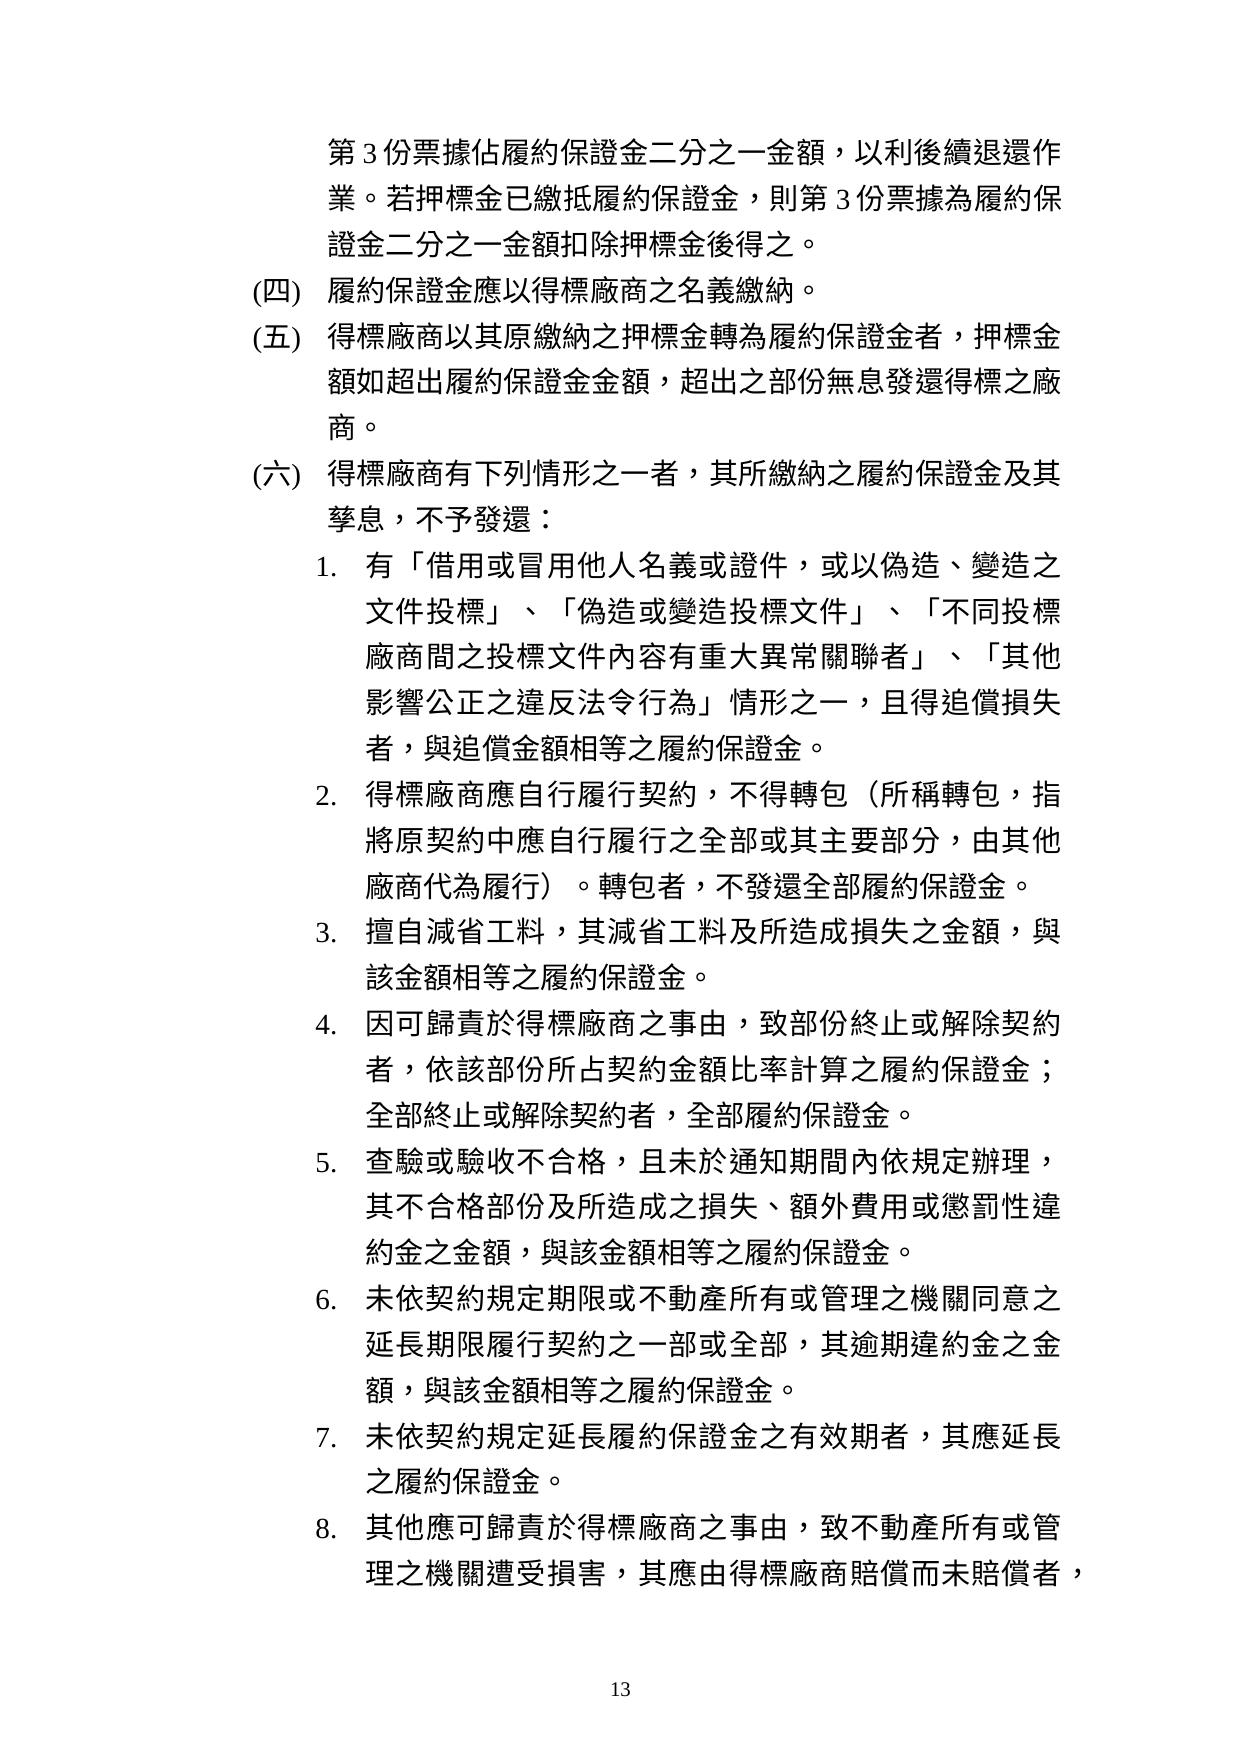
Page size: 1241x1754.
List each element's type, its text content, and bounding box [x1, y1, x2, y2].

list 查驗或驗收不合格，且未於通知期間內依規定辦理，其不合格部份及所造成之損失、額外費用或懲罰性違約金之金額，與該金額相等之履約保證金。 [315, 1135, 1063, 1273]
list 得標廠商以其原繳納之押標金轉為履約保證金者，押標金額如超出履約保證金金額，超出之部份無息發還得標之廠商。 [252, 310, 1063, 448]
list 因可歸責於得標廠商之事由，致部份終止或解除契約者，依該部份所占契約金額比率計算之履約保證金；全部終止或解除契約者，全部履約保證金。 [315, 998, 1063, 1135]
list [315, 1502, 1063, 1594]
list 有「借用或冒用他人名義或證件，或以偽造、變造之文件投標」、「偽造或變造投標文件」、「不同投標廠商間之投標文件內容有重大異常關聯者」、「其他影響公正之違反法令行為」情形之一，且得追償損失者，與追償金額相等之履約保證金。 [315, 539, 1063, 769]
list 擅自減省工料，其減省工料及所造成損失之金額，與該金額相等之履約保證金。 [315, 906, 1063, 998]
list 未依契約規定延長履約保證金之有效期者，其應延長之履約保證金。 [315, 1410, 1063, 1502]
list 得標廠商有下列情形之一者，其所繳納之履約保證金及其孳息，不予發還： [252, 448, 1063, 539]
list 履約保證金應以得標廠商之名義繳納。 [252, 264, 1063, 310]
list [252, 127, 1063, 264]
list 未依契約規定期限或不動產所有或管理之機關同意之延長期限履行契約之一部或全部，其逾期違約金之金額，與該金額相等之履約保證金。 [315, 1273, 1063, 1410]
list 得標廠商應自行履行契約，不得轉包（所稱轉包，指將原契約中應自行履行之全部或其主要部分，由其他廠商代為履行）。轉包者，不發還全部履約保證金。 [315, 769, 1063, 906]
